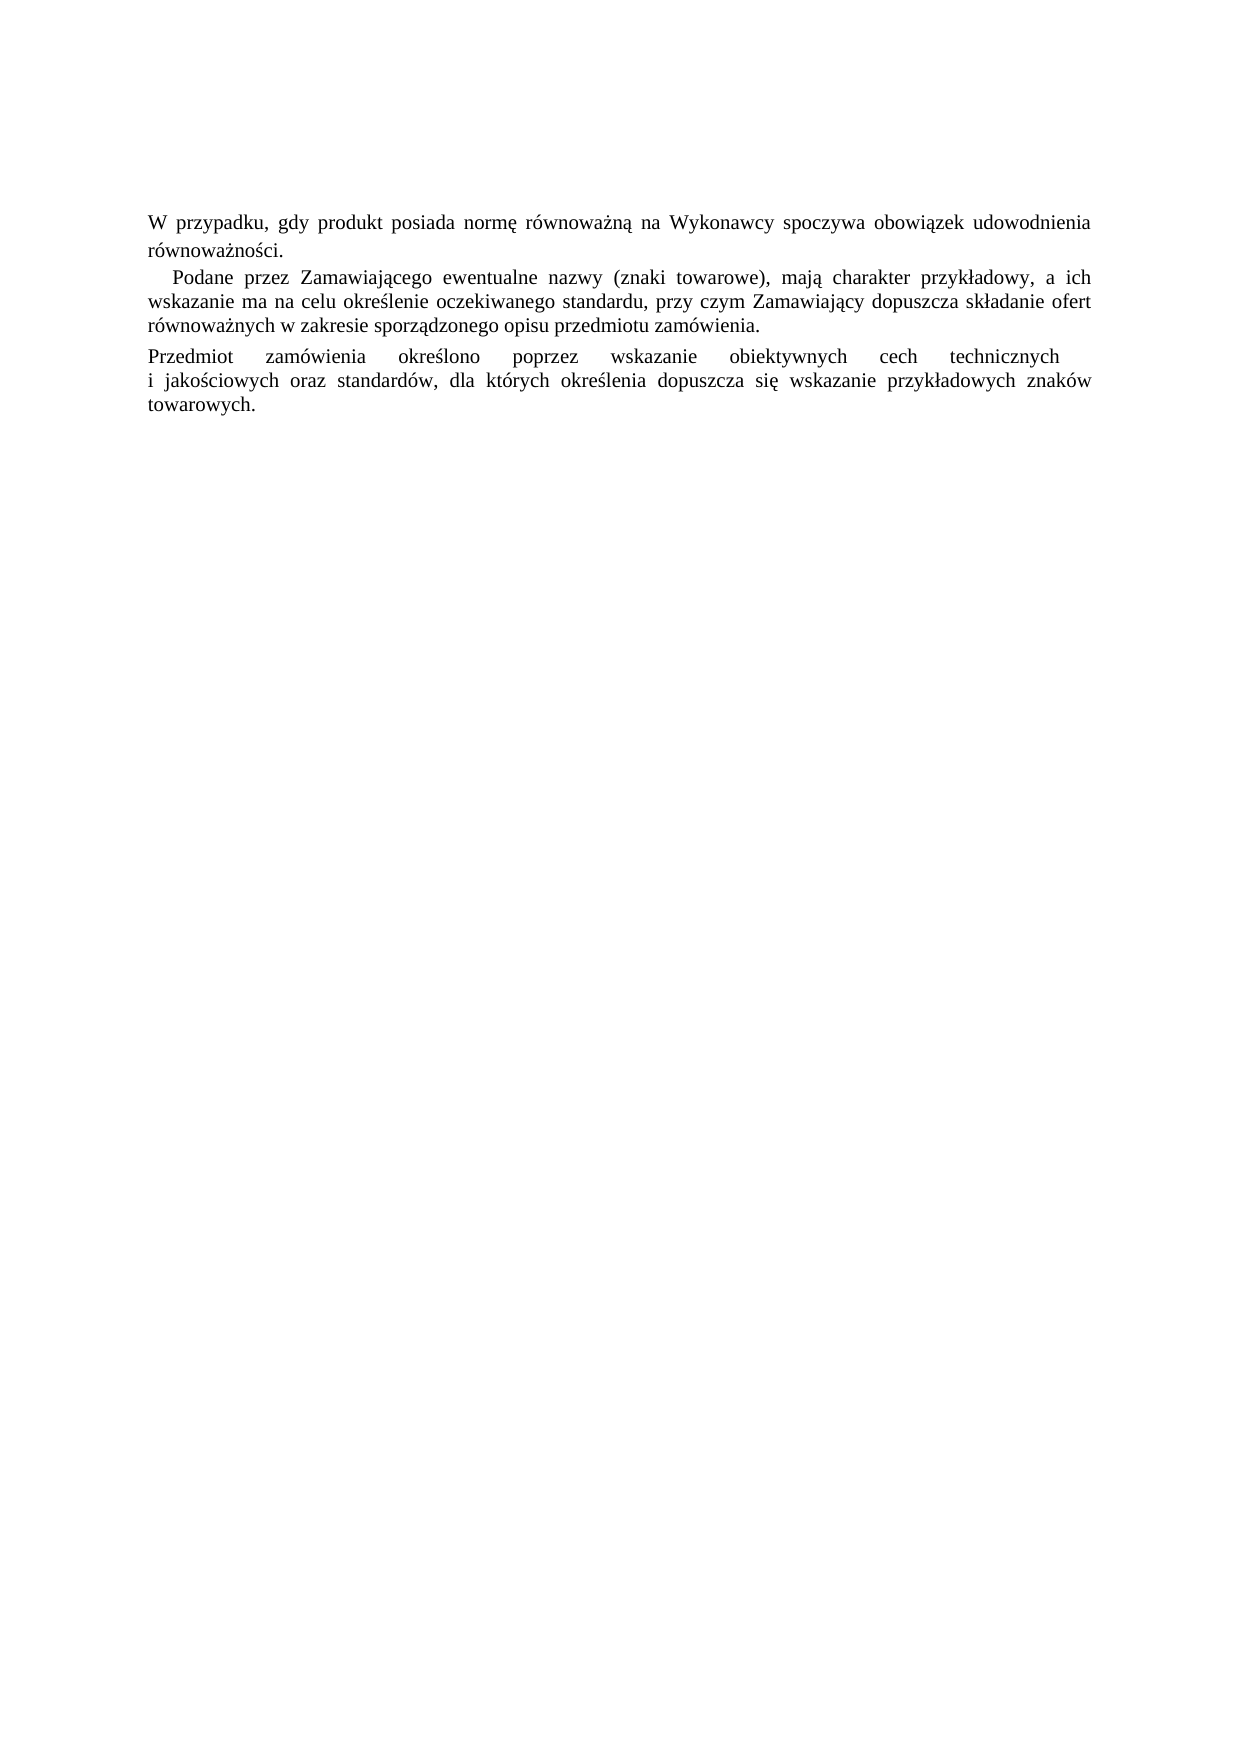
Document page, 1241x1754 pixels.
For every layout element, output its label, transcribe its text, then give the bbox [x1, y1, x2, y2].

text Przedmiot zamówienia określono poprzez wskazanie obiektywnych cech technicznych i jakościowych oraz standardów, dla których określenia dopuszcza się wskazanie przykładowych znaków towarowych. [148, 344, 1092, 416]
text W przypadku, gdy produkt posiada normę równoważną na Wykonawcy spoczywa obowiązek udowodnienia równoważności. [148, 210, 1092, 262]
text Podane przez Zamawiającego ewentualne nazwy (znaki towarowe), mają charakter przykładowy, a ich wskazanie ma na celu określenie oczekiwanego standardu, przy czym Zamawiający dopuszcza składanie ofert równoważnych w zakresie sporządzonego opisu przedmiotu zamówienia. [118, 265, 1092, 337]
